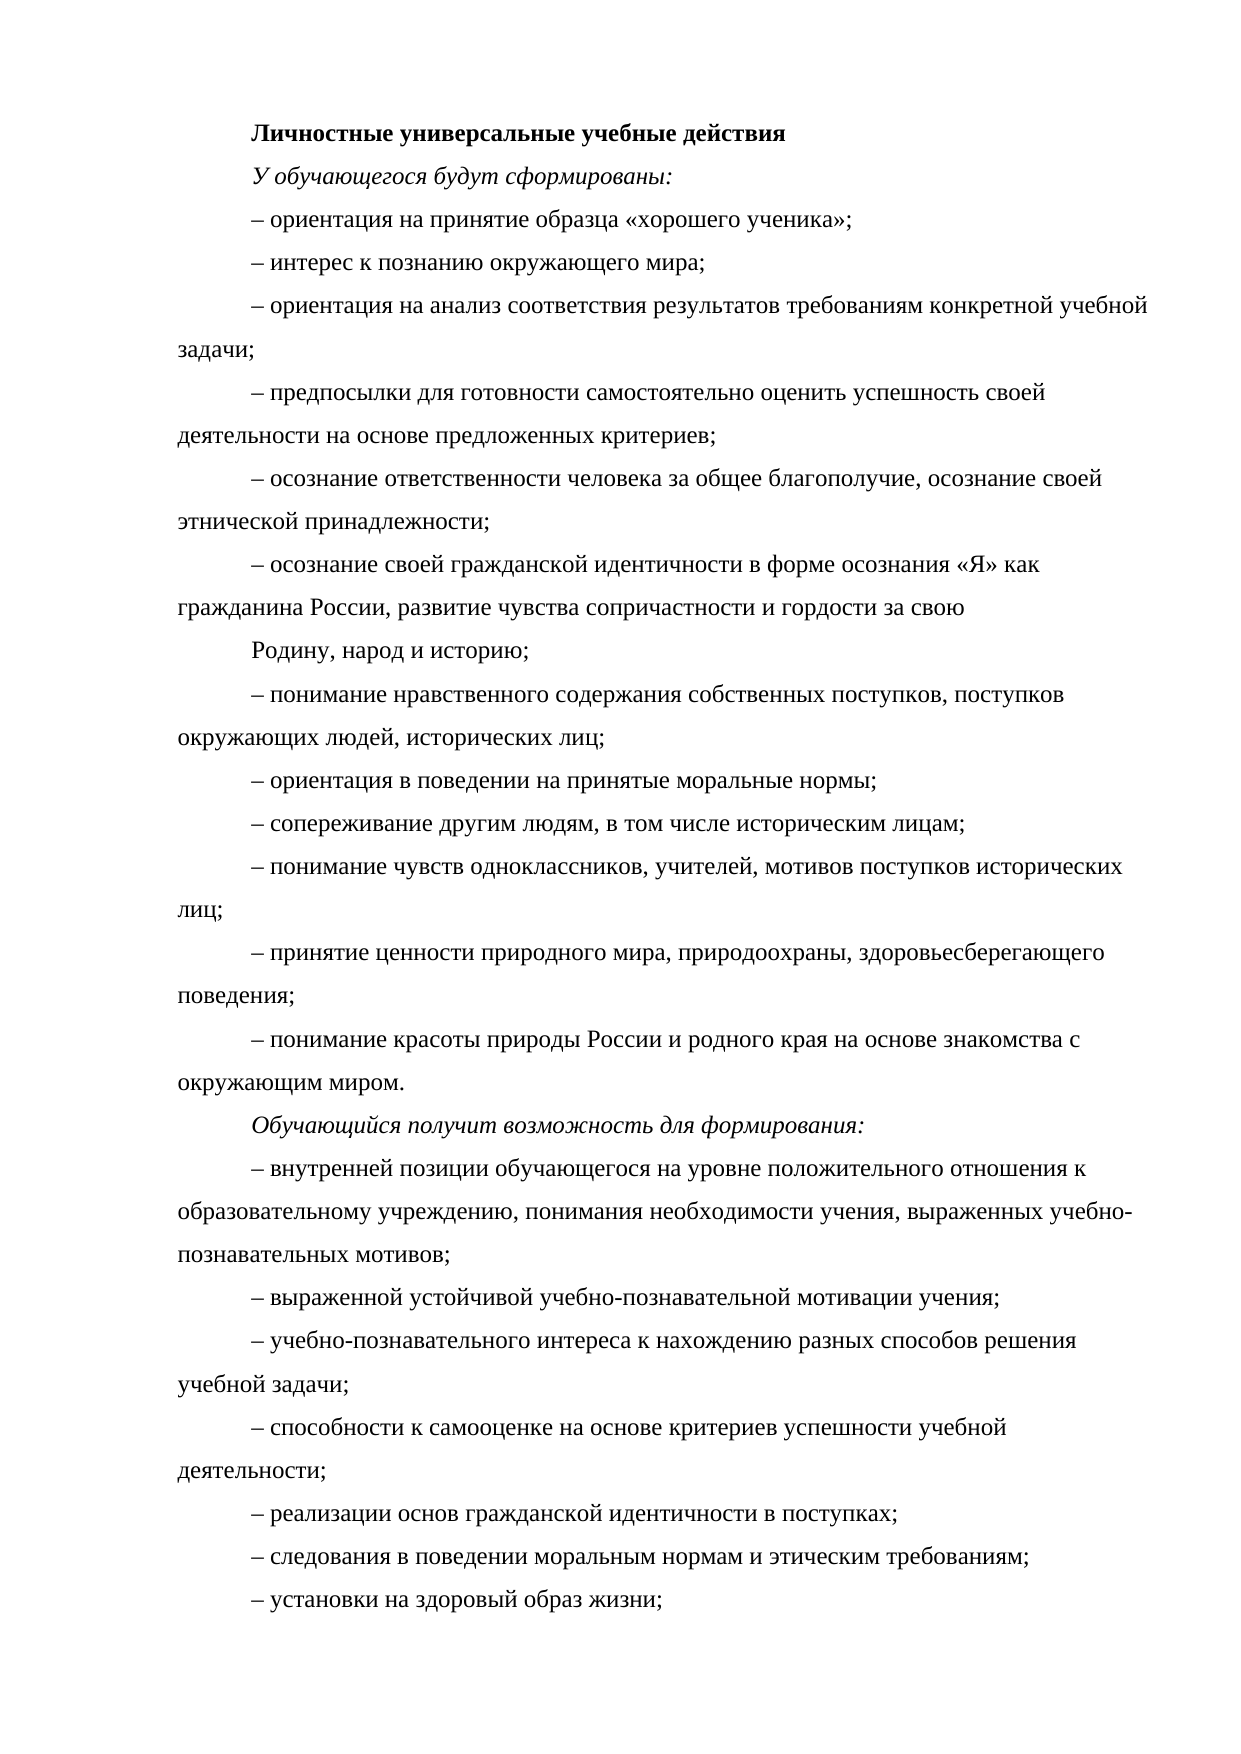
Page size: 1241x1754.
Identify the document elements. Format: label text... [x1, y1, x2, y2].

text – установки на здоровый образ жизни; [177, 1584, 1152, 1613]
text – осознание ответственности человека за общее благополучие, осознание своей этнической принадлежности; [177, 463, 1152, 535]
text У обучающегося будут сформированы: [177, 161, 1152, 190]
text – ориентация в поведении на принятые моральные нормы; [177, 765, 1152, 794]
text – понимание красоты природы России и родного края на основе знакомства с окружающим миром. [177, 1024, 1152, 1096]
text – ориентация на принятие образца «хорошего ученика»; [177, 204, 1152, 233]
text – предпосылки для готовности самостоятельно оценить успешность своей деятельности на основе предложенных критериев; [177, 377, 1152, 449]
text – принятие ценности природного мира, природоохраны, здоровьесберегающего поведения; [177, 937, 1152, 1009]
text – осознание своей гражданской идентичности в форме осознания «Я» как гражданина России, развитие чувства сопричастности и гордости за свою [177, 549, 1152, 621]
text – сопереживание другим людям, в том числе историческим лицам; [177, 808, 1152, 837]
text Обучающийся получит возможность для формирования: [177, 1110, 1152, 1139]
text – учебно-познавательного интереса к нахождению разных способов решения учебной задачи; [177, 1326, 1152, 1397]
text – ориентация на анализ соответствия результатов требованиям конкретной учебной задачи; [177, 291, 1152, 362]
text Родину, народ и историю; [177, 636, 1152, 664]
text – следования в поведении моральным нормам и этическим требованиям; [177, 1541, 1152, 1570]
text – выраженной устойчивой учебно-познавательной мотивации учения; [177, 1282, 1152, 1311]
text – способности к самооценке на основе критериев успешности учебной деятельности; [177, 1412, 1152, 1484]
text – понимание чувств одноклассников, учителей, мотивов поступков исторических лиц; [177, 851, 1152, 923]
text Личностные универсальные учебные действия [177, 118, 1152, 147]
text – внутренней позиции обучающегося на уровне положительного отношения к образовательному учреждению, понимания необходимости учения, выраженных учебно-познавательных мотивов; [177, 1153, 1152, 1268]
text – интерес к познанию окружающего мира; [177, 247, 1152, 276]
text – понимание нравственного содержания собственных поступков, поступков окружающих людей, исторических лиц; [177, 679, 1152, 751]
text – реализации основ гражданской идентичности в поступках; [177, 1498, 1152, 1527]
